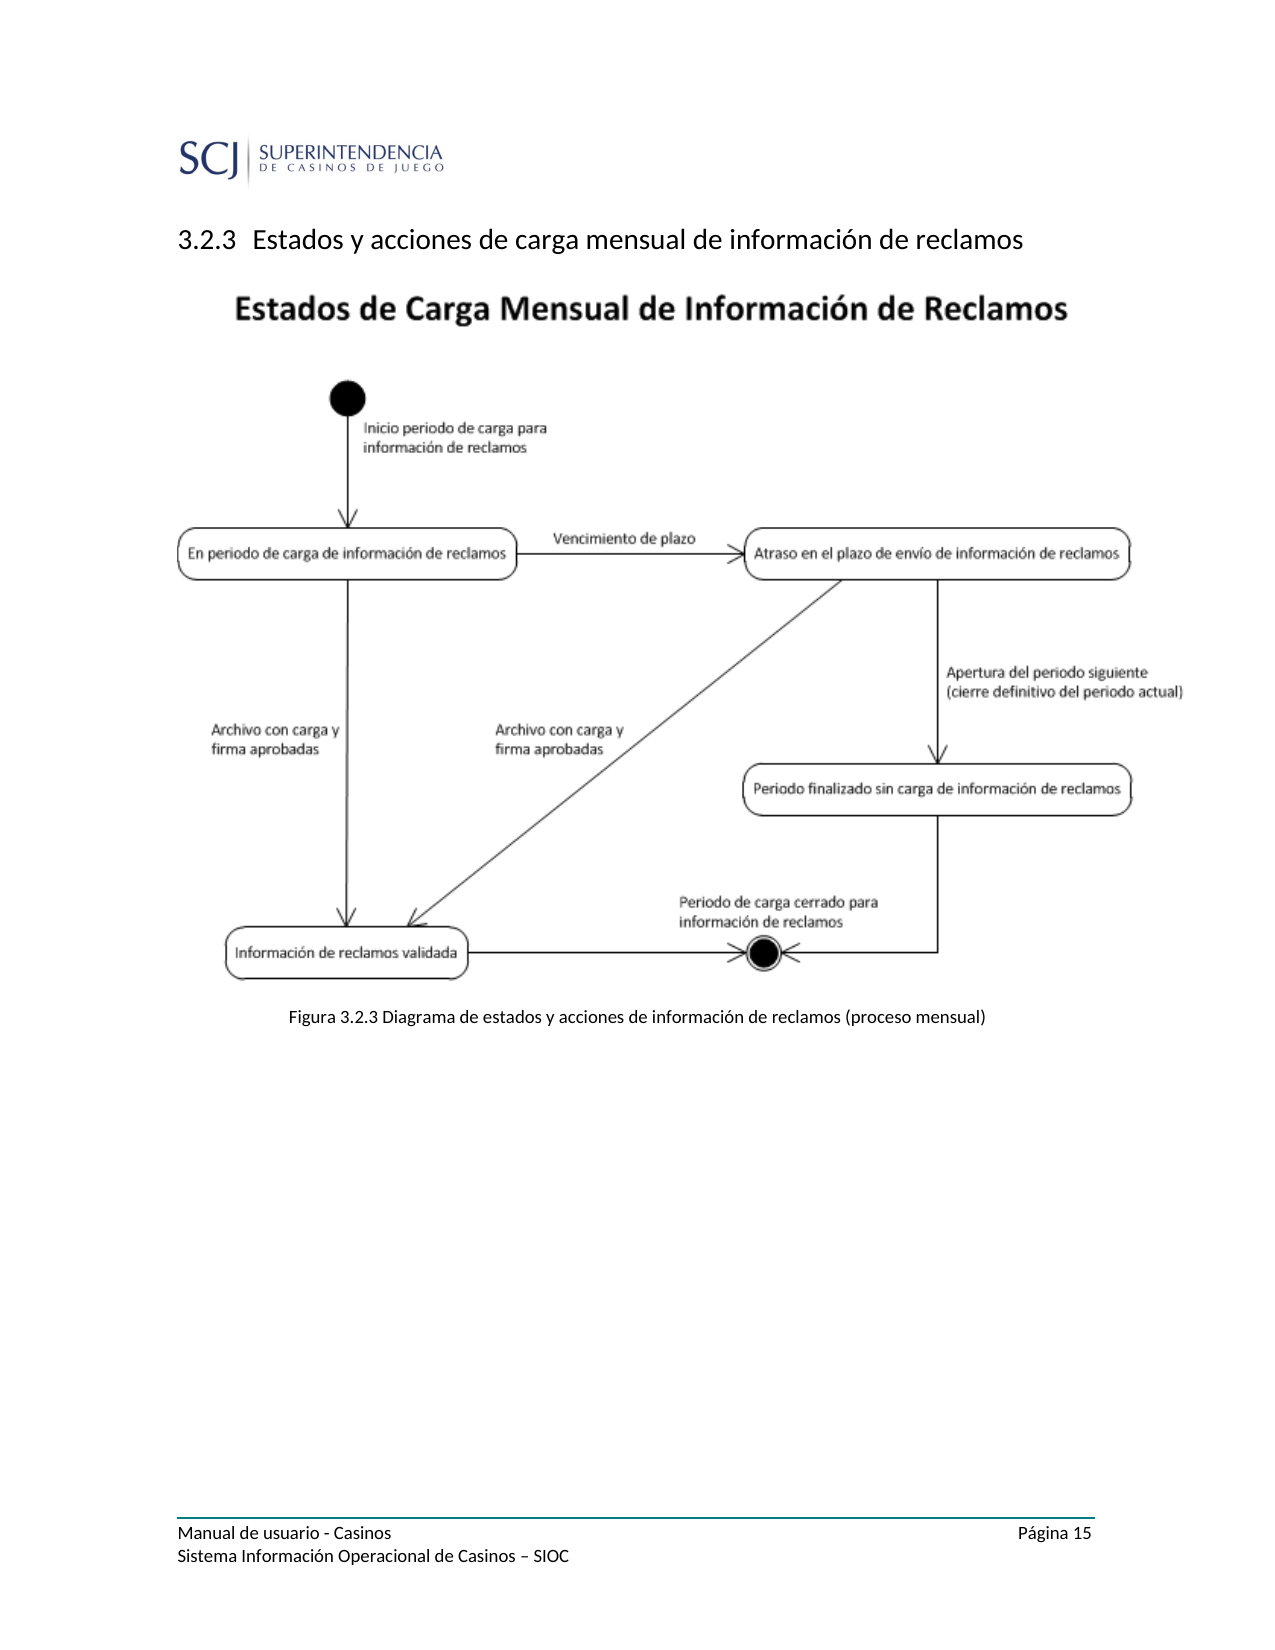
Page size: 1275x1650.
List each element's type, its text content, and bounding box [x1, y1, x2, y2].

picture [177, 124, 445, 197]
subtitle Estados y acciones de carga mensual de información de reclamos [177, 221, 1098, 257]
text Figura 3.2.3 Diagrama de estados y acciones de información de reclamos (proceso mensual) [177, 1005, 1098, 1028]
picture [177, 281, 1184, 981]
